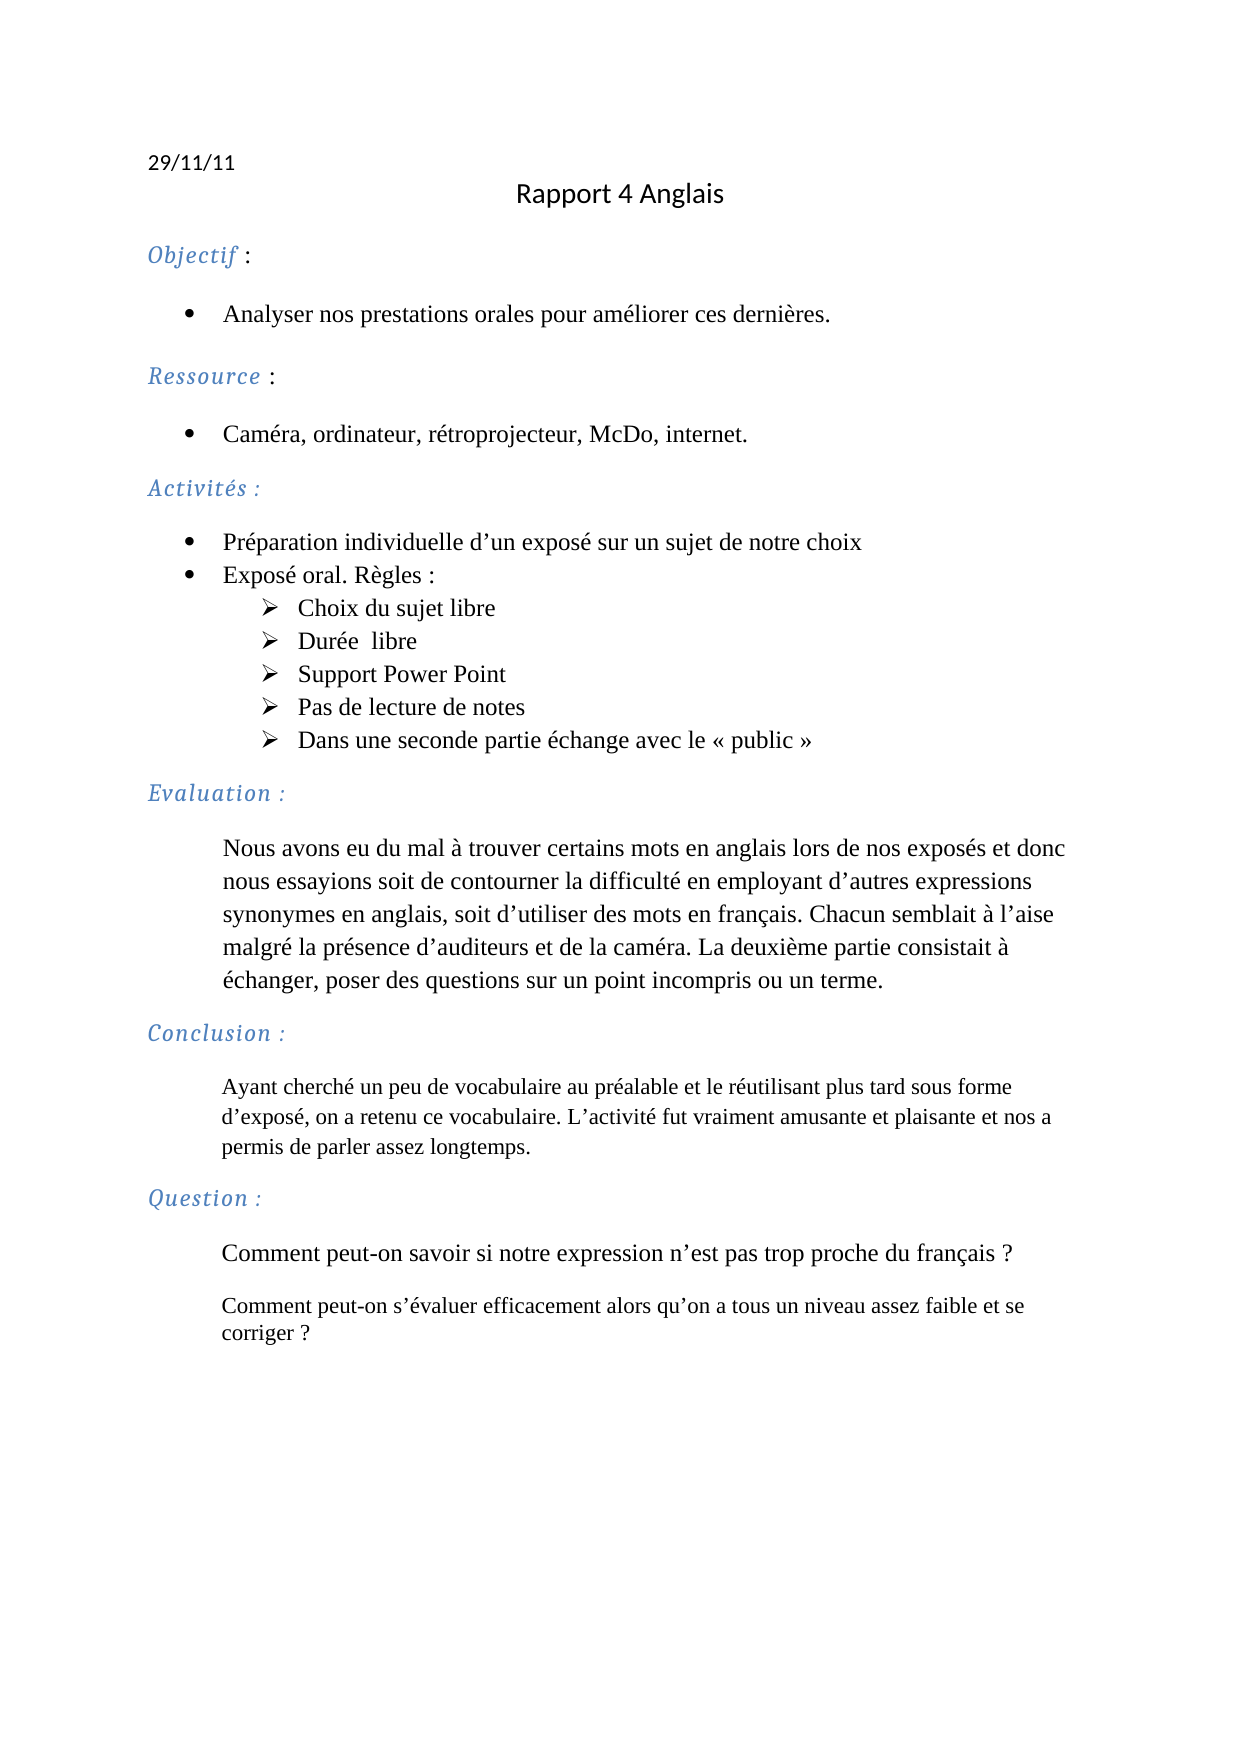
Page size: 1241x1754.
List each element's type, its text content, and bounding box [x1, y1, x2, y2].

list Préparation individuelle d’un exposé sur un sujet de notre choix [185, 527, 1093, 556]
list Pas de lecture de notes [260, 692, 1093, 721]
text 29/11/11 [148, 148, 1093, 176]
list Nous avons eu du mal à trouver certains mots en anglais lors de nos exposés et donc nous essayions soit de contourner la difficulté en employant d’autres expressions synonymes en anglais, soit d’utiliser des mots en français. Chacun semblait à l’aise malgré la présence d’auditeurs et de la caméra. La deuxième partie consistait à échanger, poser des questions sur un point incompris ou un terme. [223, 833, 1093, 994]
list Caméra, ordinateur, rétroprojecteur, McDo, internet. [185, 419, 1093, 448]
text Ressource : [148, 361, 1093, 391]
list Choix du sujet libre [260, 593, 1093, 622]
list Support Power Point [260, 659, 1093, 688]
subtitle Activités : [148, 473, 1093, 502]
text Ayant cherché un peu de vocabulaire au préalable et le réutilisant plus tard sous forme d’exposé, on a retenu ce vocabulaire. L’activité fut vraiment amusante et plaisante et nos a permis de parler assez longtemps. [221, 1073, 1093, 1160]
list Exposé oral. Règles : [185, 560, 1093, 589]
text Question : [148, 1184, 1093, 1213]
list Analyser nos prestations orales pour améliorer ces dernières. [185, 299, 1093, 328]
list Durée libre [260, 626, 1093, 655]
subtitle Conclusion : [148, 1019, 1093, 1048]
subtitle Evaluation : [148, 779, 1093, 808]
subtitle Comment peut-on savoir si notre expression n’est pas trop proche du français ? [148, 1238, 1093, 1267]
list Dans une seconde partie échange avec le « public » [260, 725, 1093, 754]
text Comment peut-on s’évaluer efficacement alors qu’on a tous un niveau assez faible et se corriger ? [221, 1292, 1093, 1345]
text Objectif : [148, 240, 1093, 270]
text Rapport 4 Anglais [148, 176, 1093, 211]
